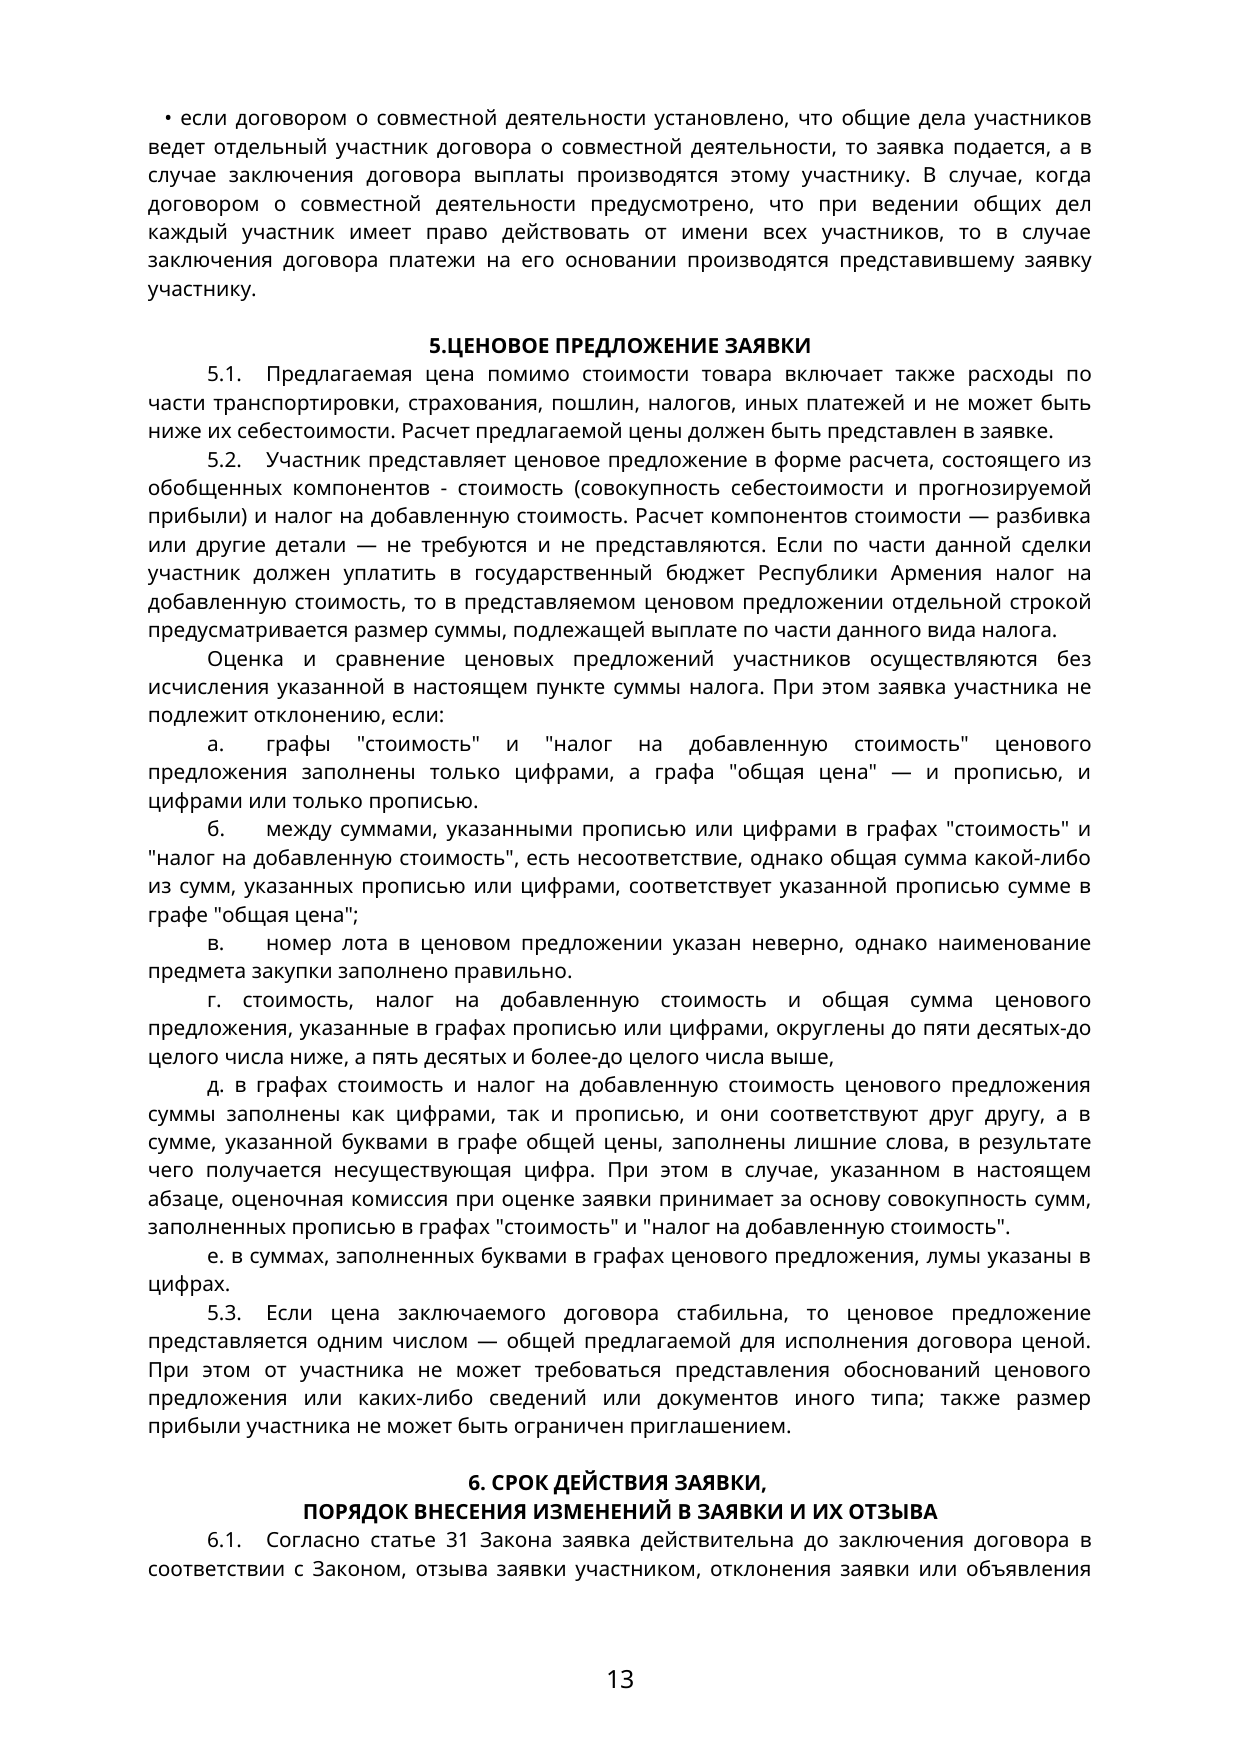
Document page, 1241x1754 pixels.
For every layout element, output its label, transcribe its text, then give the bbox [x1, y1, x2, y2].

text Оценка и сравнение ценовых предложений участников осуществляются без исчисления указанной в настоящем пункте суммы налога. При этом заявка участника не подлежит отклонению, если: [148, 644, 1092, 729]
text д. в графах стоимость и налог на добавленную стоимость ценового предложения суммы заполнены как цифрами, так и прописью, и они соответствуют друг другу, а в сумме, указанной буквами в графе общей цены, заполнены лишние слова, в результате чего получается несуществующая цифра. При этом в случае, указанном в настоящем абзаце, оценочная комиссия при оценке заявки принимает за основу совокупность сумм, заполненных прописью в графах "стоимость" и "налог на добавленную стоимость". [148, 1070, 1092, 1241]
text а. графы "стоимость" и "налог на добавленную стоимость" ценового предложения заполнены только цифрами, а графа "общая цена" — и прописью, и цифрами или только прописью. [148, 729, 1092, 814]
text 5.1. Предлагаемая цена помимо стоимости товара включает также расходы по части транспортировки, страхования, пошлин, налогов, иных платежей и не может быть ниже их себестоимости. Расчет предлагаемой цены должен быть представлен в заявке. [148, 359, 1092, 445]
text 6. СРОК ДЕЙСТВИЯ ЗАЯВКИ, ПОРЯДОК ВНЕСЕНИЯ ИЗМЕНЕНИЙ В ЗАЯВКИ И ИХ ОТЗЫВА [207, 1468, 1034, 1525]
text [148, 1525, 1092, 1582]
text е. в суммах, заполненных буквами в графах ценового предложения, лумы указаны в цифрах. [148, 1241, 1092, 1298]
text в. номер лота в ценовом предложении указан неверно, однако наименование предмета закупки заполнено правильно. [148, 928, 1092, 985]
text 5.2. Участник представляет ценовое предложение в форме расчета, состоящего из обобщенных компонентов - стоимость (совокупность себестоимости и прогнозируемой прибыли) и налог на добавленную стоимость. Расчет компонентов стоимости — разбивка или другие детали — не требуются и не представляются. Если по части данной сделки участник должен уплатить в государственный бюджет Республики Армения налог на добавленную стоимость, то в представляемом ценовом предложении отдельной строкой предусматривается размер суммы, подлежащей выплате по части данного вида налога. [148, 445, 1092, 644]
text г. стоимость, налог на добавленную стоимость и общая сумма ценового предложения, указанные в графах прописью или цифрами, округлены до пяти десятых-до целого числа ниже, а пять десятых и более-до целого числа выше, [148, 985, 1092, 1070]
text 5.3. Если цена заключаемого договора стабильна, то ценовое предложение представляется одним числом — общей предлагаемой для исполнения договора ценой. При этом от участника не может требоваться представления обоснований ценового предложения или каких-либо сведений или документов иного типа; также размер прибыли участника не может быть ограничен приглашением. [148, 1298, 1092, 1440]
text 5.ЦЕНОВОЕ ПРЕДЛОЖЕНИЕ ЗАЯВКИ [148, 331, 1092, 359]
text б. между суммами, указанными прописью или цифрами в графах "стоимость" и "налог на добавленную стоимость", есть несоответствие, однако общая сумма какой-либо из сумм, указанных прописью или цифрами, соответствует указанной прописью сумме в графе "общая цена"; [148, 814, 1092, 928]
text • если договором о совместной деятельности установлено, что общие дела участников ведет отдельный участник договора о совместной деятельности, то заявка подается, а в случае заключения договора выплаты производятся этому участнику. В случае, когда договором о совместной деятельности предусмотрено, что при ведении общих дел каждый участник имеет право действовать от имени всех участников, то в случае заключения договора платежи на его основании производятся представившему заявку участнику. [148, 103, 1092, 302]
